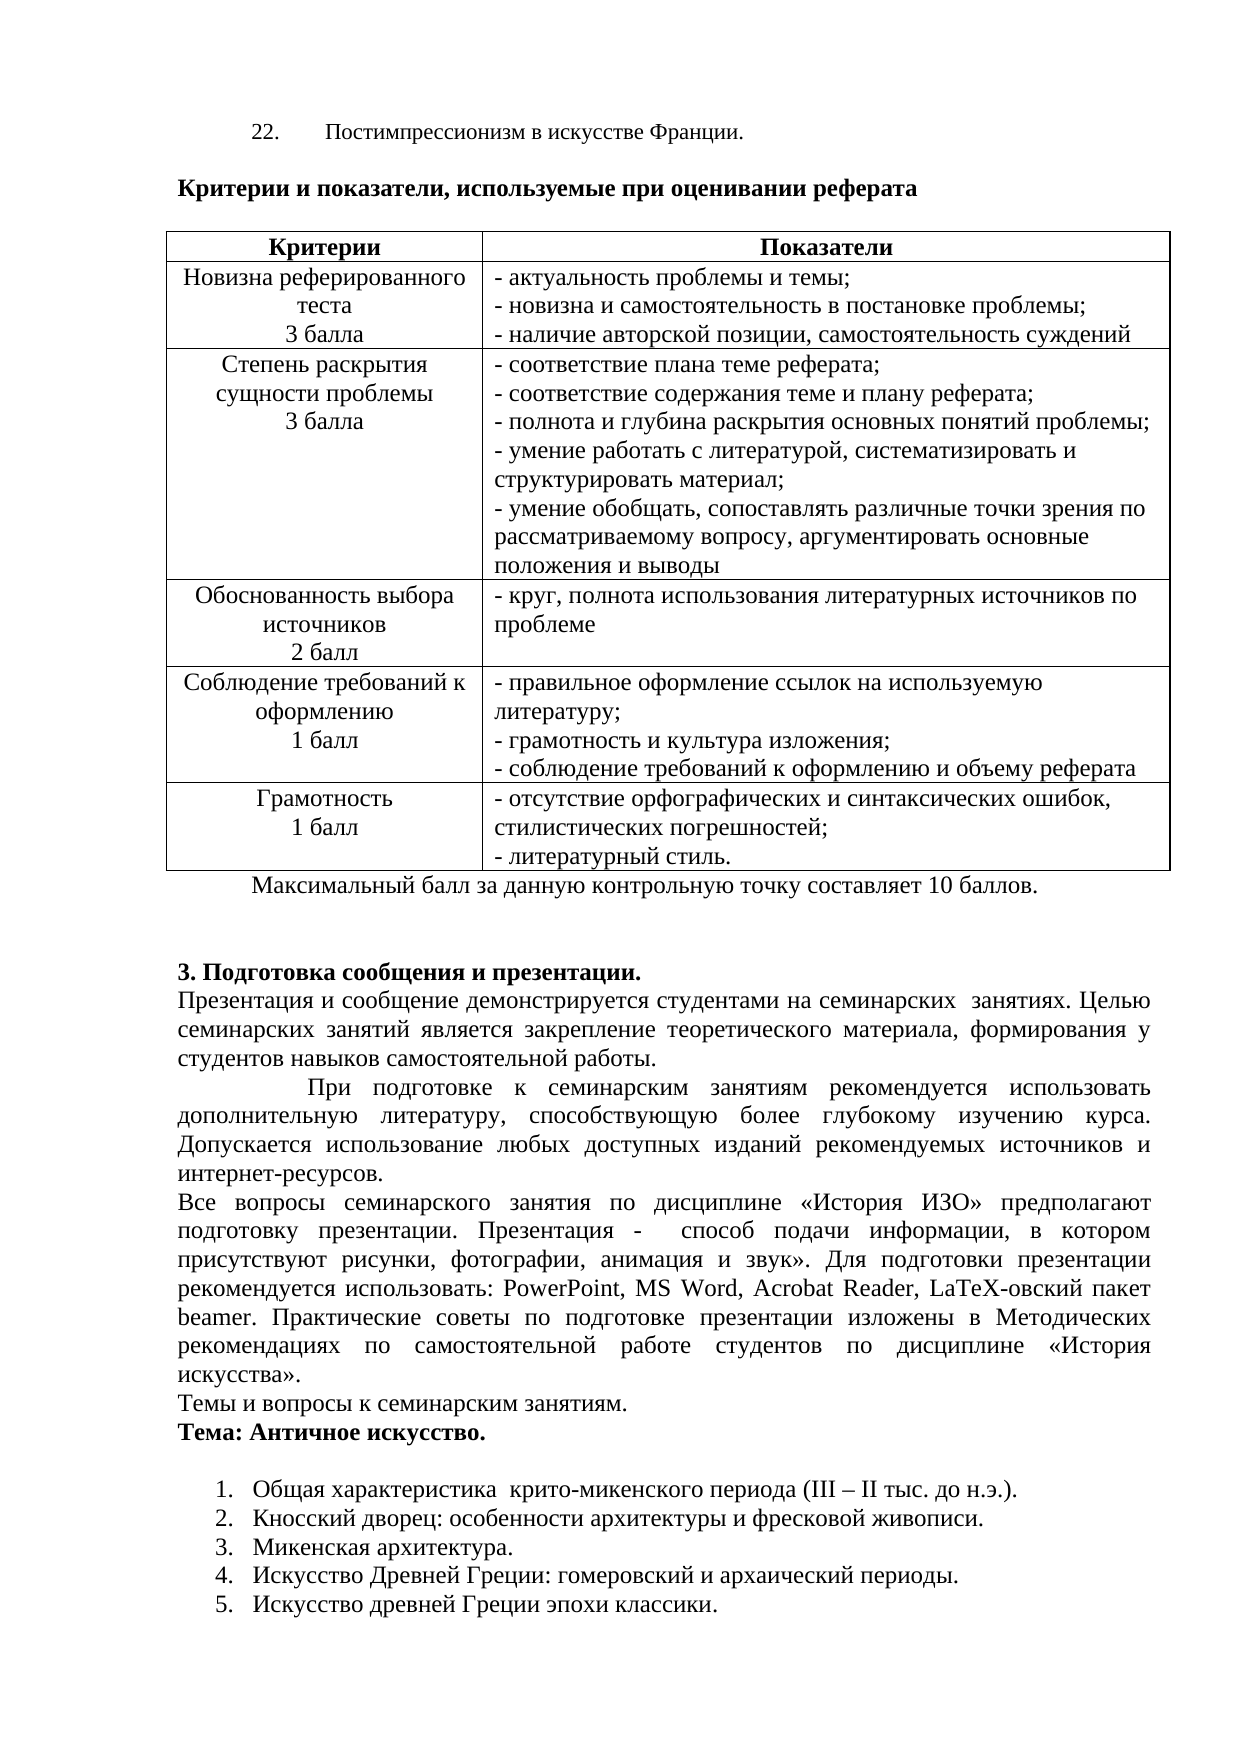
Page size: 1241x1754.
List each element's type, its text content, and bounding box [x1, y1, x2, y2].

text При подготовке к семинарским занятиям рекомендуется использовать дополнительную литературу, способствующую более глубокому изучению курса. Допускается использование любых доступных изданий рекомендуемых источников и интернет-ресурсов. [177, 1072, 1152, 1187]
table_cell Обоснованность выбора источников 2 балл [167, 580, 482, 666]
text Презентация и сообщение демонстрируется студентами на семинарских занятиях. Целью семинарских занятий является закрепление теоретического материала, формирования у студентов навыков самостоятельной работы. [177, 986, 1152, 1072]
text 3. Подготовка сообщения и презентации. [177, 957, 1152, 986]
table_cell Новизна реферированного теста 3 балла [167, 262, 482, 348]
list Постимпрессионизм в искусстве Франции. [177, 118, 1152, 144]
list Кносский дворец: особенности архитектуры и фресковой живописи. [215, 1503, 1152, 1532]
table_cell - соответствие плана теме реферата; - соответствие содержания теме и плану реферата; - полнота и глубина раскрытия основных понятий проблемы; - умение работать с литературой, систематизировать и структурировать материал; - умение обобщать, сопоставлять различные точки зрения по рассматриваемому вопросу, аргументировать основные положения и выводы [483, 349, 1169, 579]
table_cell - правильное оформление ссылок на используемую литературу; - грамотность и культура изложения; - соблюдение требований к оформлению и объему реферата [483, 667, 1169, 782]
table_cell Грамотность 1 балл [167, 783, 482, 869]
text Все вопросы семинарского занятия по дисциплине «История ИЗО» предполагают подготовку презентации. Презентация - способ подачи информации, в котором присутствуют рисунки, фотографии, анимация и звук». Для подготовки презентации рекомендуется использовать: PowerPoint, MS Word, Acrobat Reader, LaTeX-овский пакет beamer. Практические советы по подготовке презентации изложены в Методических рекомендациях по самостоятельной работе студентов по дисциплине «История искусства». [177, 1187, 1152, 1388]
list Микенская архитектура. [215, 1532, 1152, 1561]
table_cell - актуальность проблемы и темы; - новизна и самостоятельность в постановке проблемы; - наличие авторской позиции, самостоятельность суждений [483, 262, 1169, 348]
table_cell Соблюдение требований к оформлению 1 балл [167, 667, 482, 782]
table_cell Степень раскрытия сущности проблемы 3 балла [167, 349, 482, 579]
text Темы и вопросы к семинарским занятиям. [177, 1388, 1152, 1417]
table_cell - отсутствие орфографических и синтаксических ошибок, стилистических погрешностей; - литературный стиль. [483, 783, 1169, 869]
table_header Показатели [483, 232, 1169, 261]
text Максимальный балл за данную контрольную точку составляет 10 баллов. [177, 871, 1152, 899]
table_cell - круг, полнота использования литературных источников по проблеме [483, 580, 1169, 666]
text Тема: Античное искусство. [177, 1417, 1152, 1446]
list Искусство древней Греции эпохи классики. [215, 1589, 1152, 1618]
text Критерии и показатели, используемые при оценивании реферата [177, 173, 1152, 202]
list Искусство Древней Греции: гомеровский и архаический периоды. [215, 1561, 1152, 1589]
list Общая характеристика крито-микенского периода (III – II тыс. до н.э.). [215, 1474, 1152, 1503]
table_header Критерии [167, 232, 482, 261]
